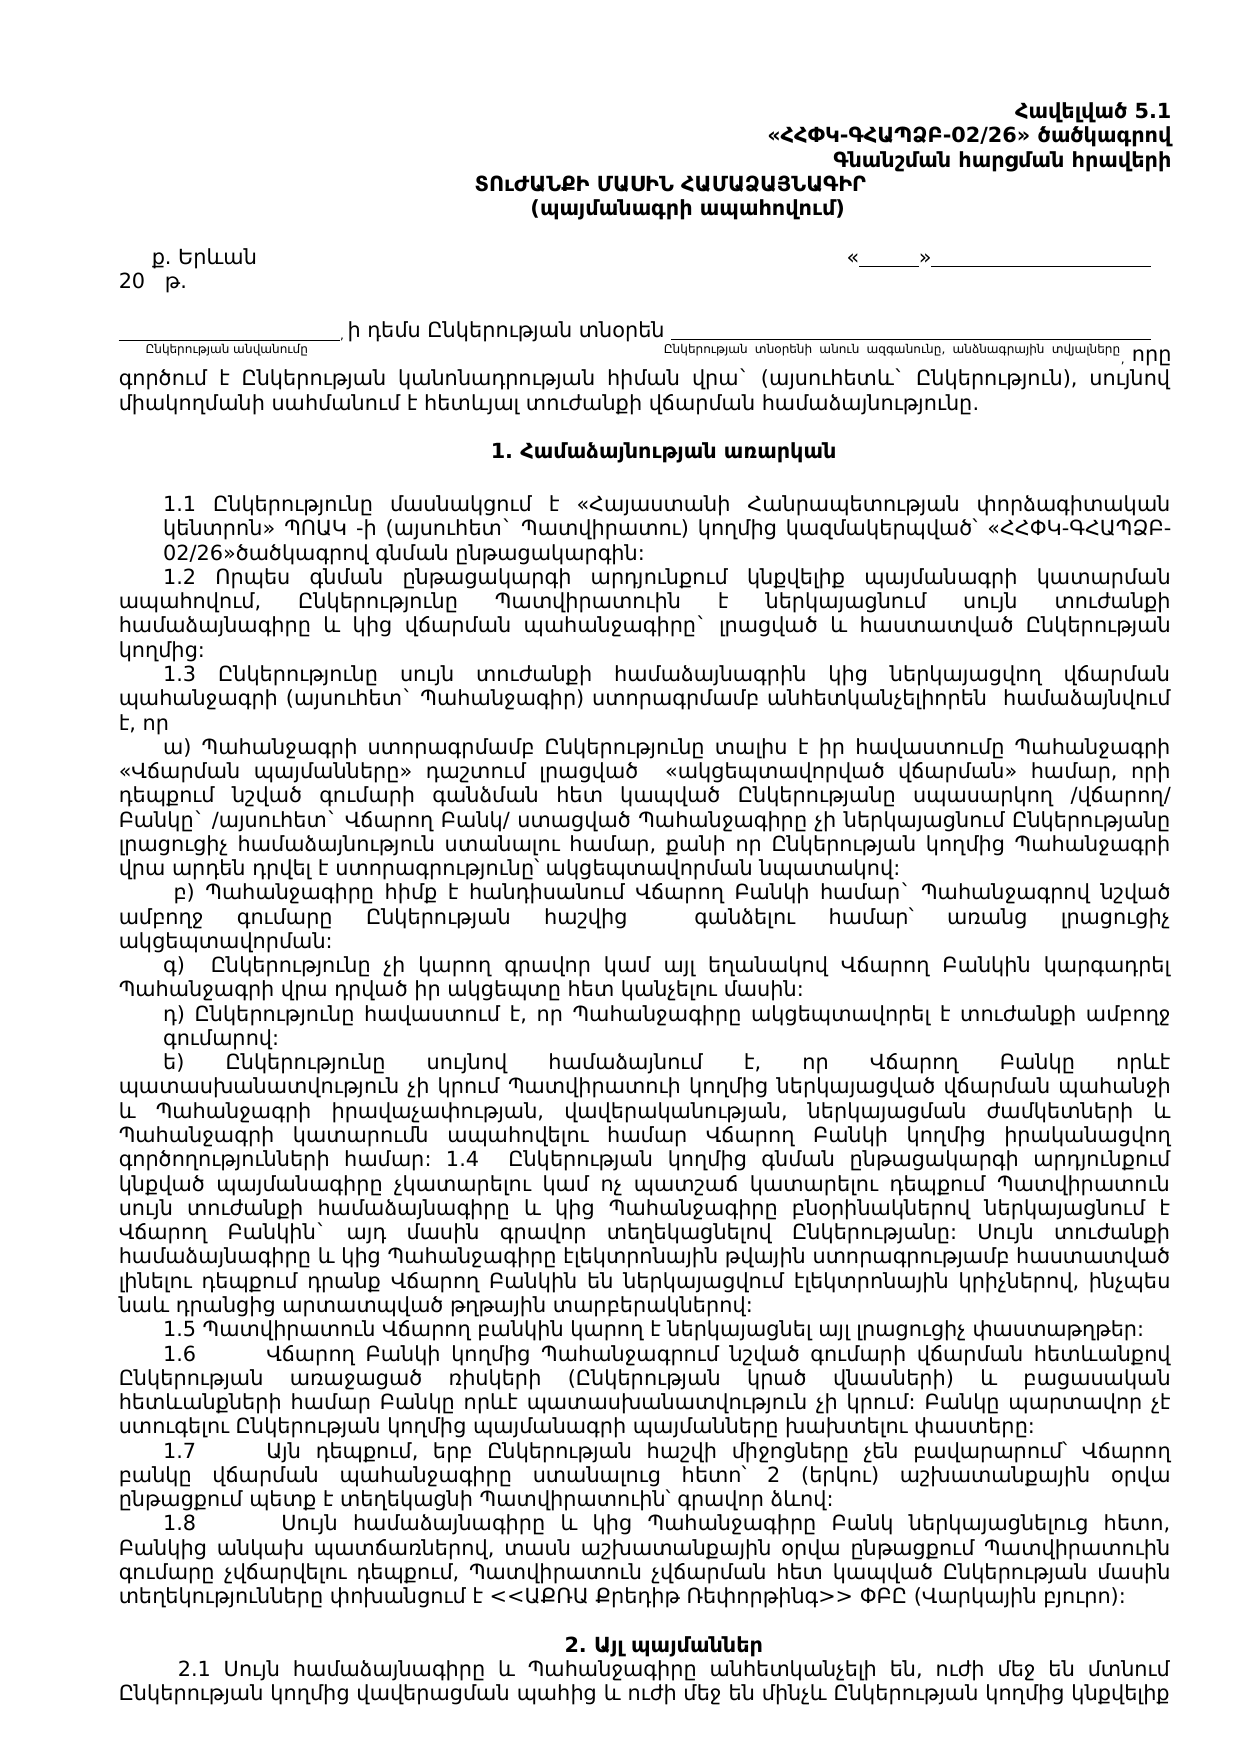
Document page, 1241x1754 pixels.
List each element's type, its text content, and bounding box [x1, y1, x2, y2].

text դ) Ընկերությունը հավաստում է, որ Պահանջագիրը ակցեպտավորել է տուժանքի ամբողջ գումարով: [163, 1002, 1171, 1050]
text 2. Այլ պայմաններ [156, 1633, 1171, 1657]
text ա) Պահանջագրի ստորագրմամբ Ընկերությունը տալիս է իր հավաստումը Պահանջագրի «Վճարման պայմանները» դաշտում լրացված «ակցեպտավորված վճարման» համար, որի դեպքում նշված գումարի գանձման հետ կապված Ընկերությանը սպասարկող /վճարող/ Բանկը` /այսուհետ` Վճարող Բանկ/ ստացված Պահանջագիրը չի ներկայացնում Ընկերությանը լրացուցիչ համաձայնություն ստանալու համար, քանի որ Ընկերության կողմից Պահանջագրի վրա արդեն դրվել է ստորագրությունը՝ ակցեպտավորման նպատակով: [118, 735, 1171, 880]
text բ) Պահանջագիրը հիմք է հանդիսանում Վճարող Բանկի համար` Պահանջագրով նշված ամբողջ գումարը Ընկերության հաշվից գանձելու համար՝ առանց լրացուցիչ ակցեպտավորման: [118, 880, 1171, 953]
text Գնանշման հարցման հրավերի [118, 148, 1171, 172]
list Վճարող Բանկի կողմից Պահանջագրում նշված գումարի վճարման հետևանքով Ընկերության առաջացած ռիսկերի (Ընկերության կրած վնասների) և բացասական հետևանքների համար Բանկը որևէ պատասխանատվություն չի կրում: Բանկը պարտավոր չէ ստուգելու Ընկերության կողմից պայմանագրի պայմանները խախտելու փաստերը: [118, 1342, 1171, 1439]
text ք. Երևան « » 20 թ. [118, 245, 1171, 293]
text , ի դեմս Ընկերության տնօրեն [118, 318, 1171, 342]
text 1.3 Ընկերությունը սույն տուժանքի համաձայնագրին կից ներկայացվող վճարման պահանջագրի (այսուհետ` Պահանջագիր) ստորագրմամբ անհետկանչելիորեն համաձայնվում է, որ [118, 662, 1171, 735]
text 1.5 Պատվիրատուն Վճարող բանկին կարող է ներկայացնել այլ լրացուցիչ փաստաթղթեր: [163, 1317, 1171, 1342]
text «ՀՀՓԿ-ԳՀԱՊՁԲ-02/26» ծածկագրով [118, 123, 1171, 148]
text 1.1 Ընկերությունը մասնակցում է «Հայաստանի Հանրապետության փորձագիտական կենտրոն» ՊՈԱԿ -ի (այսուհետ` Պատվիրատու) կողմից կազմակերպված՝ «ՀՀՓԿ-ԳՀԱՊՁԲ-02/26»ծածկագրով գնման ընթացակարգին: [163, 492, 1171, 565]
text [118, 1657, 1171, 1706]
text 1. Համաձայնության առարկան [156, 439, 1171, 463]
list Սույն համաձայնագիրը և կից Պահանջագիրը Բանկ ներկայացնելուց հետո, Բանկից անկախ պատճառներով, տասն աշխատանքային օրվա ընթացքում Պատվիրատուին գումարը չվճարվելու դեպքում, Պատվիրատուն չվճարման հետ կապված Ընկերության մասին տեղեկությունները փոխանցում է <<ԱՔՌԱ Քրեդիթ Ռեփորթինգ>> ՓԲԸ (Վարկային բյուրո): [118, 1511, 1171, 1608]
text ՏՈւԺԱՆՔԻ ՄԱՍԻՆ ՀԱՄԱՁԱՅՆԱԳԻՐ [118, 172, 1171, 196]
text Հավելված 5.1 [118, 99, 1171, 123]
text 1.2 Որպես գնման ընթացակարգի արդյունքում կնքվելիք պայմանագրի կատարման ապահովում, Ընկերությունը Պատվիրատուին է ներկայացնում սույն տուժանքի համաձայնագիրը և կից վճարման պահանջագիրը` լրացված և հաստատված Ընկերության կողմից: [118, 565, 1171, 662]
text գ) Ընկերությունը չի կարող գրավոր կամ այլ եղանակով Վճարող Բանկին կարգադրել Պահանջագրի վրա դրված իր ակցեպտը հետ կանչելու մասին: [118, 953, 1171, 1002]
text ե) Ընկերությունը սույնով համաձայնում է, որ Վճարող Բանկը որևէ պատասխանատվություն չի կրում Պատվիրատուի կողմից ներկայացված վճարման պահանջի և Պահանջագրի իրավաչափության, վավերականության, ներկայացման ժամկետների և Պահանջագրի կատարումն ապահովելու համար Վճարող Բանկի կողմից իրականացվող գործողությունների համար: 1.4 Ընկերության կողմից գնման ընթացակարգի արդյունքում կնքված պայմանագիրը չկատարելու կամ ոչ պատշաճ կատարելու դեպքում Պատվիրատուն սույն տուժանքի համաձայնագիրը և կից Պահանջագիրը բնօրինակներով ներկայացնում է Վճարող Բանկին` այդ մասին գրավոր տեղեկացնելով Ընկերությանը: Սույն տուժանքի համաձայնագիրը և կից Պահանջագիրը էլեկտրոնային թվային ստորագրությամբ հաստատված լինելու դեպքում դրանք Վճարող Բանկին են ներկայացվում էլեկտրոնային կրիչներով, ինչպես նաև դրանցից արտատպված թղթային տարբերակներով: [118, 1050, 1171, 1317]
text Ընկերության անվանումը Ընկերության տնօրենի անուն ազգանունը, անձնագրային տվյալները, որը գործում է Ընկերության կանոնադրության հիման վրա` (այսուհետև` Ընկերություն), սույնով միակողմանի սահմանում է հետևյալ տուժանքի վճարման համաձայնությունը. [118, 342, 1171, 415]
list Այն դեպքում, երբ Ընկերության հաշվի միջոցները չեն բավարարում՝ Վճարող բանկը վճարման պահանջագիրը ստանալուց հետո՝ 2 (երկու) աշխատանքային օրվա ընթացքում պետք է տեղեկացնի Պատվիրատուին՝ գրավոր ձևով: [118, 1439, 1171, 1511]
text (պայմանագրի ապահովում) [118, 196, 1171, 221]
